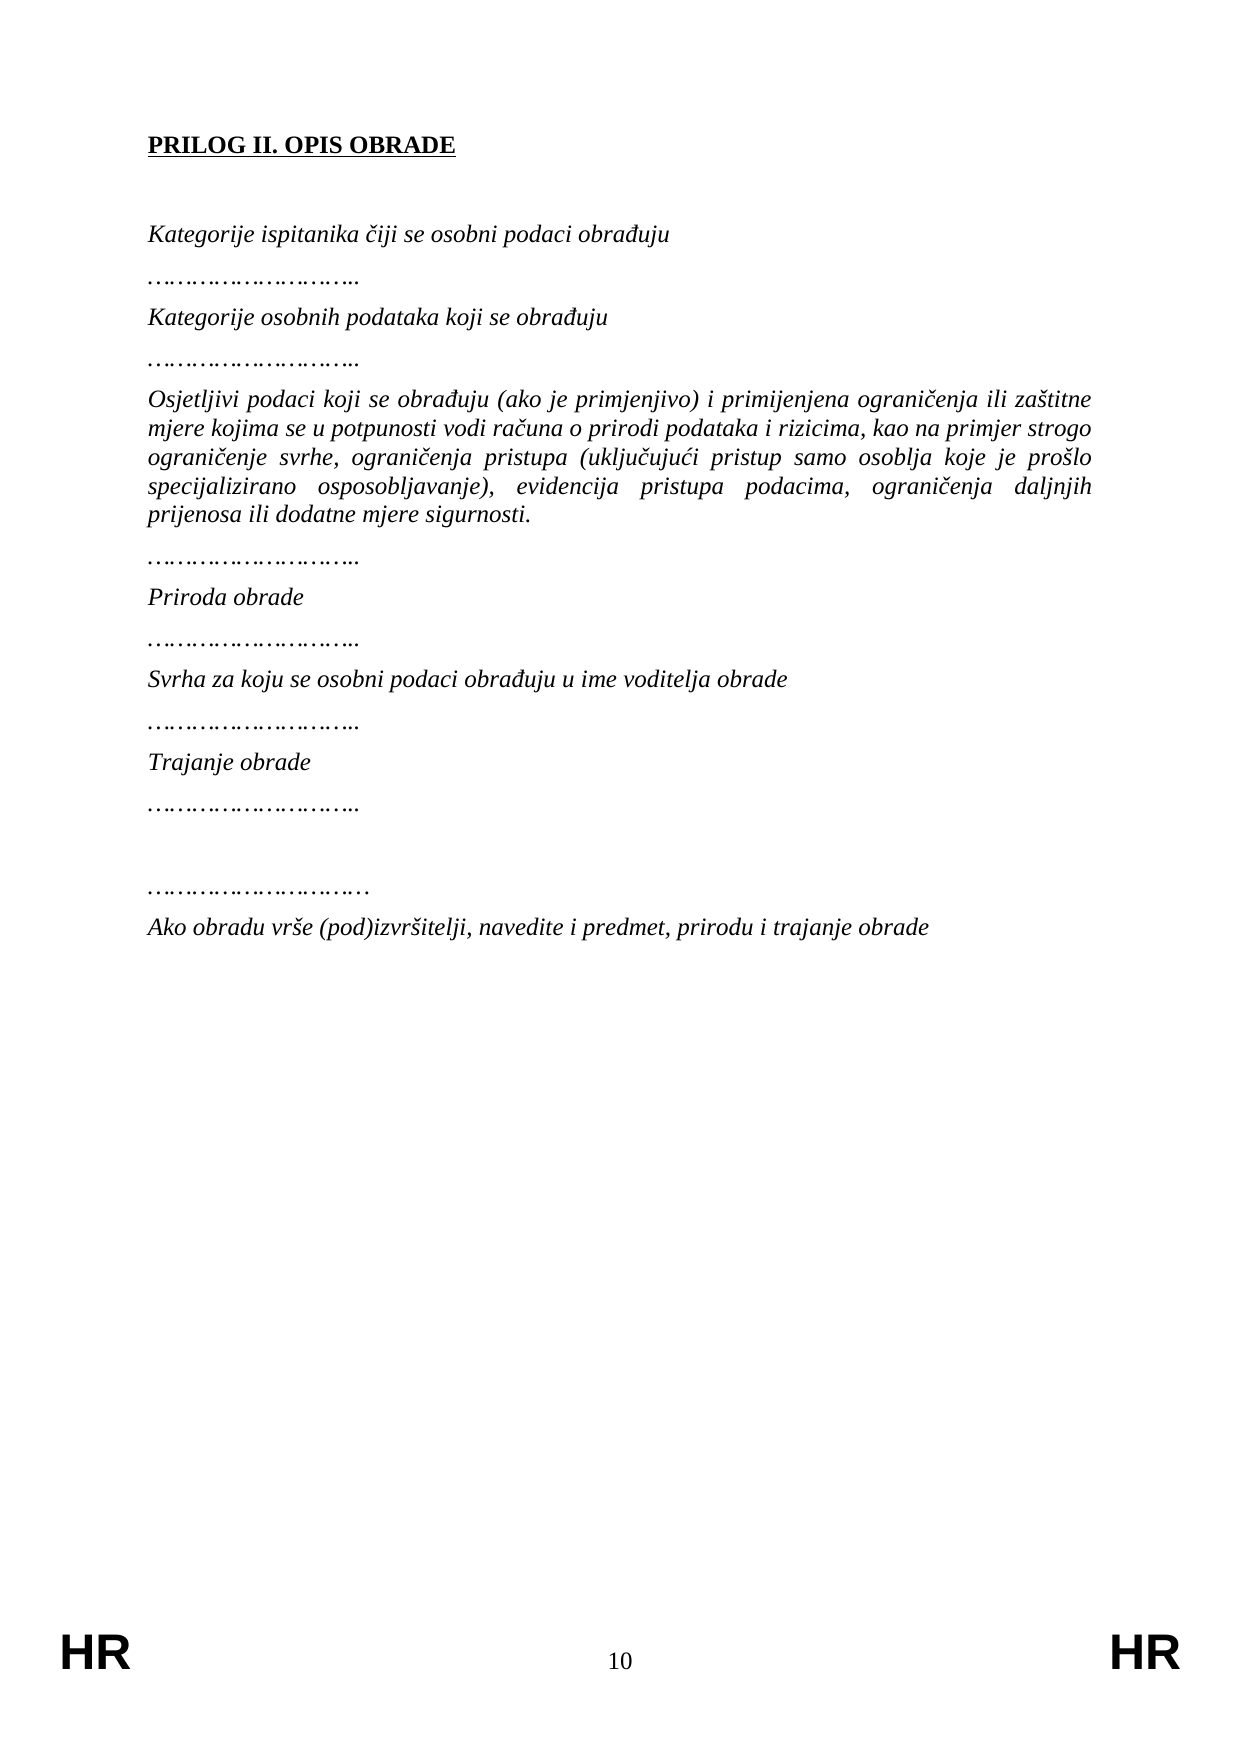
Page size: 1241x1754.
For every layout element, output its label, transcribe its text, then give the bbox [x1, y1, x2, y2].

text ……………………….. [148, 343, 1093, 372]
text ……………………….. [148, 261, 1093, 289]
text PRILOG II. OPIS OBRADE [148, 131, 1093, 159]
text Trajanje obrade [148, 747, 1093, 776]
text ………………………… [148, 871, 1093, 899]
text Osjetljivi podaci koji se obrađuju (ako je primjenjivo) i primijenjena ograničenja ili zaštitne mjere kojima se u potpunosti vodi računa o prirodi podataka i rizicima, kao na primjer strogo ograničenje svrhe, ograničenja pristupa (uključujući pristup samo osoblja koje je prošlo specijalizirano osposobljavanje), evidencija pristupa podacima, ograničenja daljnjih prijenosa ili dodatne mjere sigurnosti. [148, 384, 1093, 528]
text Ako obradu vrše (pod)izvršitelji, navedite i predmet, prirodu i trajanje obrade [148, 912, 1093, 941]
text ……………………….. [148, 541, 1093, 569]
text ……………………….. [148, 706, 1093, 734]
text Kategorije osobnih podataka koji se obrađuju [148, 302, 1093, 331]
text ……………………….. [148, 788, 1093, 817]
text Kategorije ispitanika čiji se osobni podaci obrađuju [148, 219, 1093, 248]
text Priroda obrade [148, 582, 1093, 611]
text Svrha za koju se osobni podaci obrađuju u ime voditelja obrade [148, 664, 1093, 693]
text ……………………….. [148, 623, 1093, 652]
